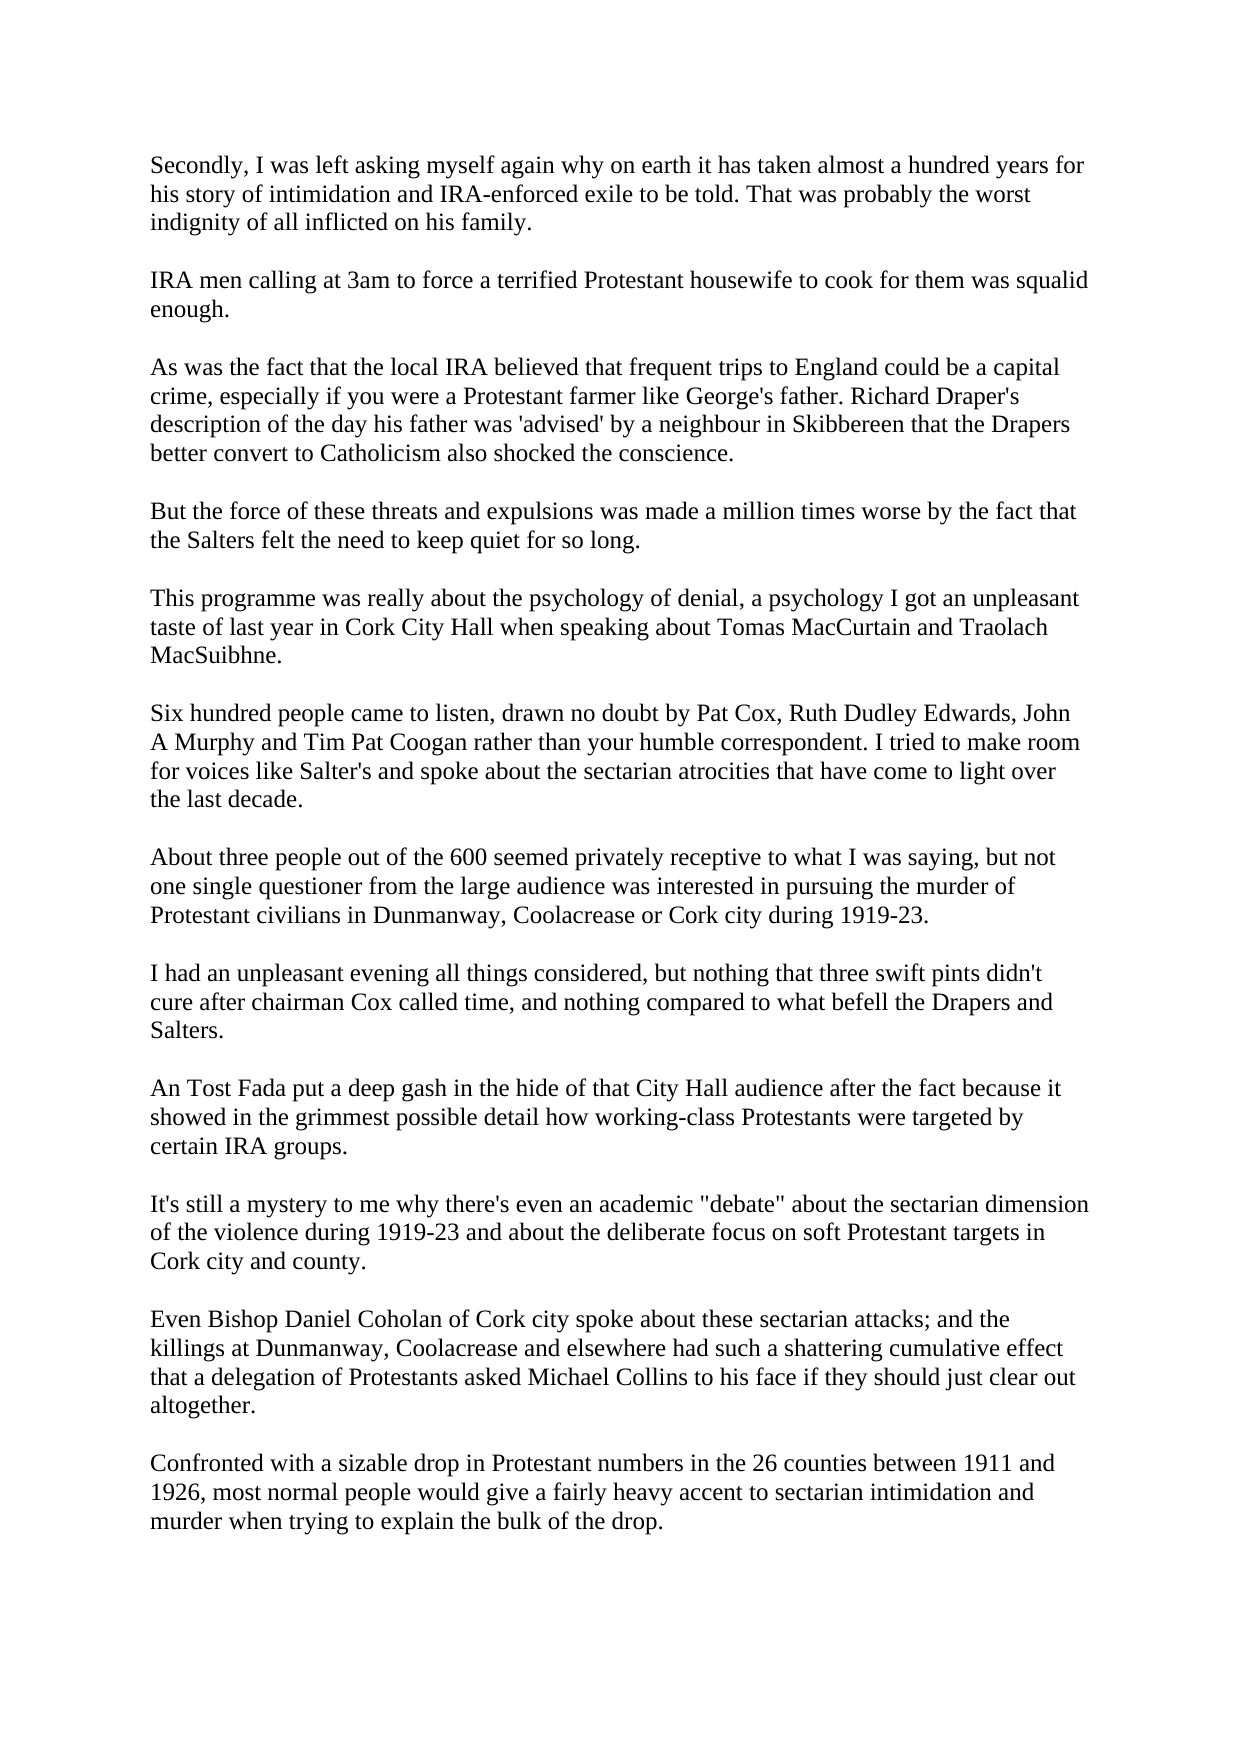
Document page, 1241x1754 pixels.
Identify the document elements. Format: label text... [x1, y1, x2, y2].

text An Tost Fada put a deep gash in the hide of that City Hall audience after the fact because it showed in the grimmest possible detail how working-class Protestants were targeted by certain IRA groups. [150, 1073, 1090, 1159]
text IRA men calling at 3am to force a terrified Protestant housewife to cook for them was squalid enough. [150, 265, 1090, 323]
text Even Bishop Daniel Coholan of Cork city spoke about these sectarian attacks; and the killings at Dunmanway, Coolacrease and elsewhere had such a shattering cumulative effect that a delegation of Protestants asked Michael Collins to his face if they should just clear out altogether. [150, 1304, 1090, 1419]
text This programme was really about the psychology of denial, a psychology I got an unpleasant taste of last year in Cork City Hall when speaking about Tomas MacCurtain and Traolach MacSuibhne. [150, 583, 1090, 669]
text Secondly, I was left asking myself again why on earth it has taken almost a hundred years for his story of intimidation and IRA-enforced exile to be told. That was probably the worst indignity of all inflicted on his family. [150, 150, 1090, 236]
text But the force of these threats and expulsions was made a million times worse by the fact that the Salters felt the need to keep quiet for so long. [150, 496, 1090, 554]
text It's still a mystery to me why there's even an academic "debate" about the sectarian dimension of the violence during 1919-23 and about the deliberate focus on soft Protestant targets in Cork city and county. [150, 1189, 1090, 1275]
text As was the fact that the local IRA believed that frequent trips to England could be a capital crime, especially if you were a Protestant farmer like George's father. Richard Draper's description of the day his father was 'advised' by a neighbour in Skibbereen that the Drapers better convert to Catholicism also shocked the conscience. [150, 352, 1090, 467]
text Six hundred people came to listen, drawn no doubt by Pat Cox, Ruth Dudley Edwards, John A Murphy and Tim Pat Coogan rather than your humble correspondent. I tried to make room for voices like Salter's and spoke about the sectarian atrocities that have come to light over the last decade. [150, 698, 1090, 813]
text Confronted with a sizable drop in Protestant numbers in the 26 counties between 1911 and 1926, most normal people would give a fairly heavy accent to sectarian intimidation and murder when trying to explain the bulk of the drop. [150, 1448, 1090, 1534]
text About three people out of the 600 seemed privately receptive to what I was saying, but not one single questioner from the large audience was interested in pursuing the murder of Protestant civilians in Dunmanway, Coolacrease or Cork city during 1919-23. [150, 842, 1090, 929]
text I had an unpleasant evening all things considered, but nothing that three swift pints didn't cure after chairman Cox called time, and nothing compared to what befell the Drapers and Salters. [150, 958, 1090, 1044]
